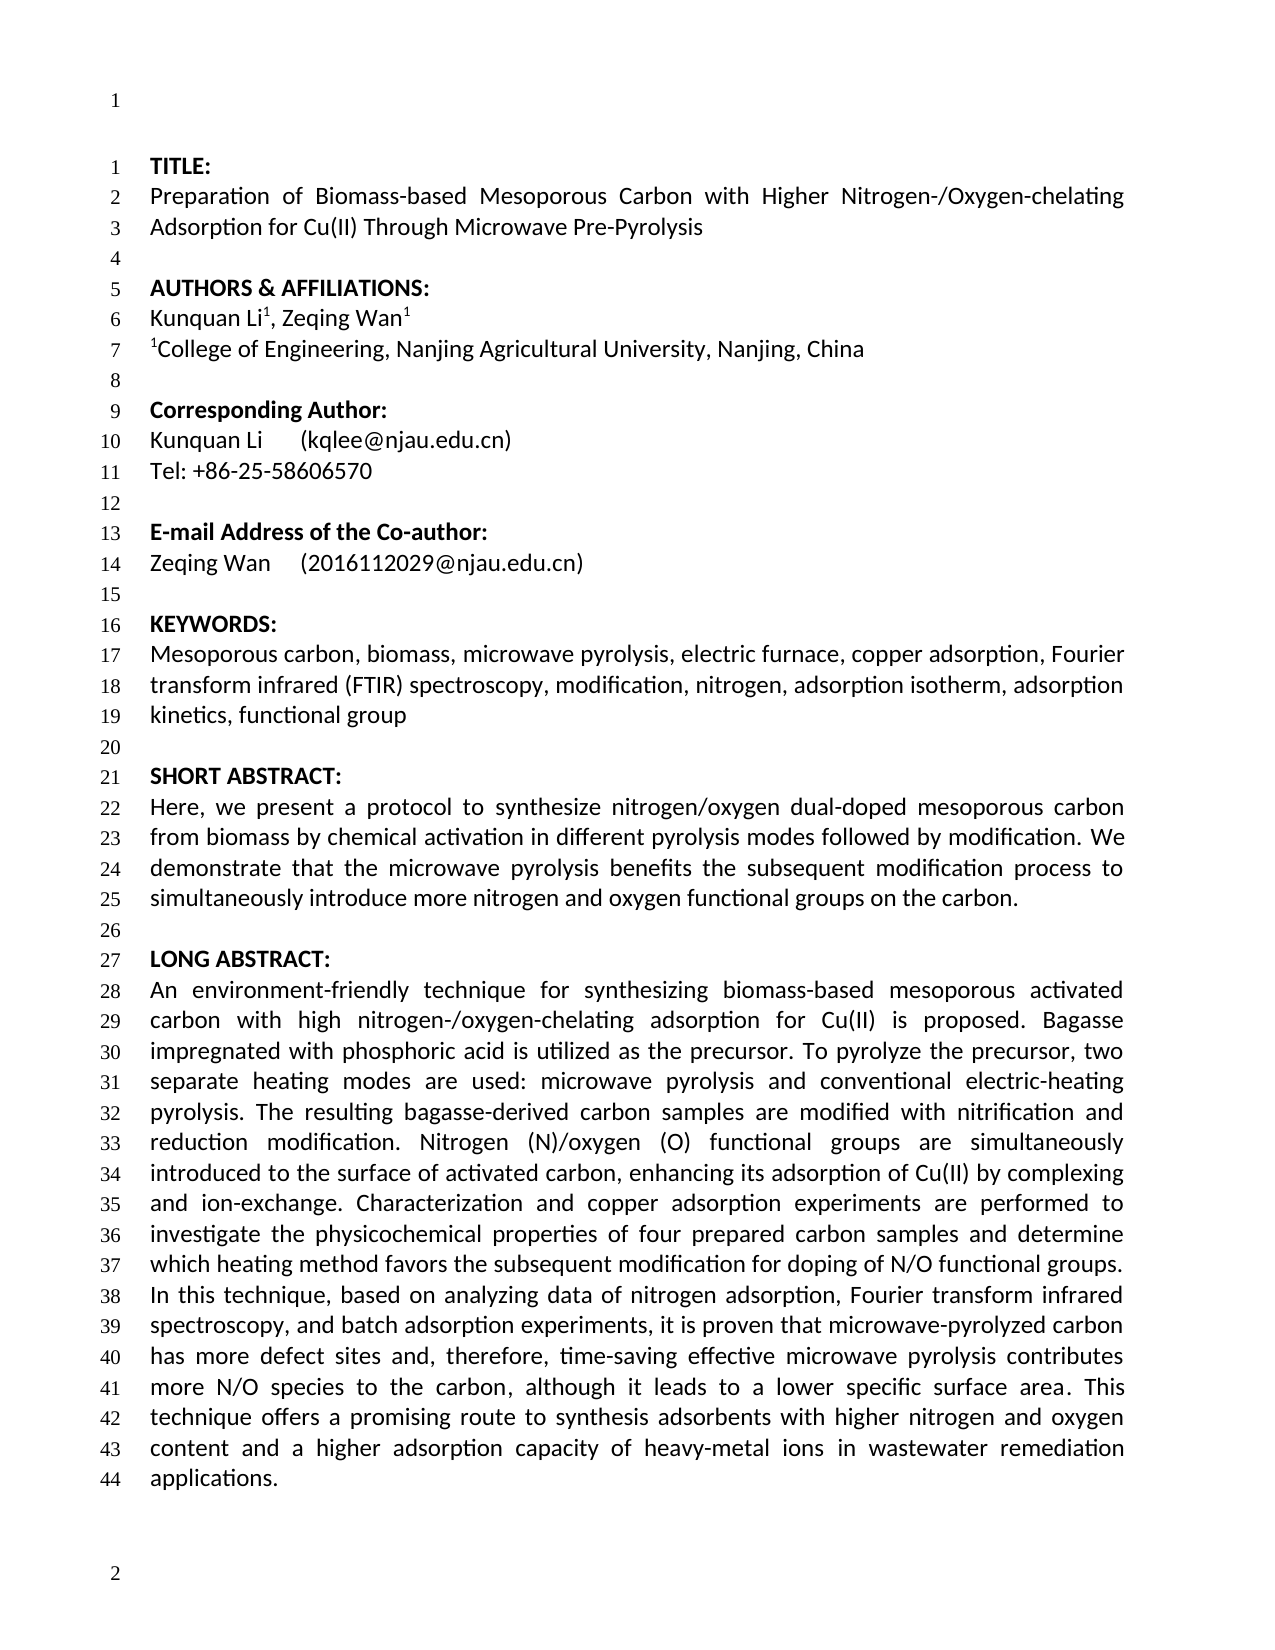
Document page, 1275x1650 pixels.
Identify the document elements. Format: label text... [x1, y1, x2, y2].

text E-mail Address of the Co-author: [150, 516, 1125, 547]
text Mesoporous carbon, biomass, microwave pyrolysis, electric furnace, copper adsorption, Fourier transform infrared (FTIR) spectroscopy, modification, nitrogen, adsorption isotherm, adsorption kinetics, functional group [150, 638, 1125, 730]
text AUTHORS & AFFILIATIONS: [150, 272, 1125, 302]
text KEYWORDS: [150, 608, 1125, 638]
text Here, we present a protocol to synthesize nitrogen/oxygen dual-doped mesoporous carbon from biomass by chemical activation in different pyrolysis modes followed by modification. We demonstrate that the microwave pyrolysis benefits the subsequent modification process to simultaneously introduce more nitrogen and oxygen functional groups on the carbon. [150, 791, 1125, 913]
text Zeqing Wan (2016112029@njau.edu.cn) [150, 547, 1125, 577]
text Preparation of Biomass-based Mesoporous Carbon with Higher Nitrogen-/Oxygen-chelating Adsorption for Cu(II) Through Microwave Pre-Pyrolysis [150, 180, 1125, 241]
text LONG ABSTRACT: [150, 943, 1125, 974]
text Tel: +86-25-58606570 [150, 455, 1125, 486]
text Kunquan Li1, Zeqing Wan1 [150, 302, 1125, 333]
text Corresponding Author: [150, 394, 1125, 424]
text Kunquan Li (kqlee@njau.edu.cn) [150, 424, 1125, 455]
text TITLE: [150, 150, 1125, 180]
text SHORT ABSTRACT: [150, 760, 1125, 791]
text An environment-friendly technique for synthesizing biomass-based mesoporous activated carbon with high nitrogen-/oxygen-chelating adsorption for Cu(II) is proposed. Bagasse impregnated with phosphoric acid is utilized as the precursor. To pyrolyze the precursor, two separate heating modes are used: microwave pyrolysis and conventional electric-heating pyrolysis. The resulting bagasse-derived carbon samples are modified with nitrification and reduction modification. Nitrogen (N)/oxygen (O) functional groups are simultaneously introduced to the surface of activated carbon, enhancing its adsorption of Cu(II) by complexing and ion-exchange. Characterization and copper adsorption experiments are performed to investigate the physicochemical properties of four prepared carbon samples and determine which heating method favors the subsequent modification for doping of N/O functional groups. In this technique, based on analyzing data of nitrogen adsorption, Fourier transform infrared spectroscopy, and batch adsorption experiments, it is proven that microwave-pyrolyzed carbon has more defect sites and, therefore, time-saving effective microwave pyrolysis contributes more N/O species to the carbon, although it leads to a lower specific surface area. This technique offers a promising route to synthesis adsorbents with higher nitrogen and oxygen content and a higher adsorption capacity of heavy-metal ions in wastewater remediation applications. [150, 974, 1125, 1493]
text 1College of Engineering, Nanjing Agricultural University, Nanjing, China [150, 333, 1125, 363]
